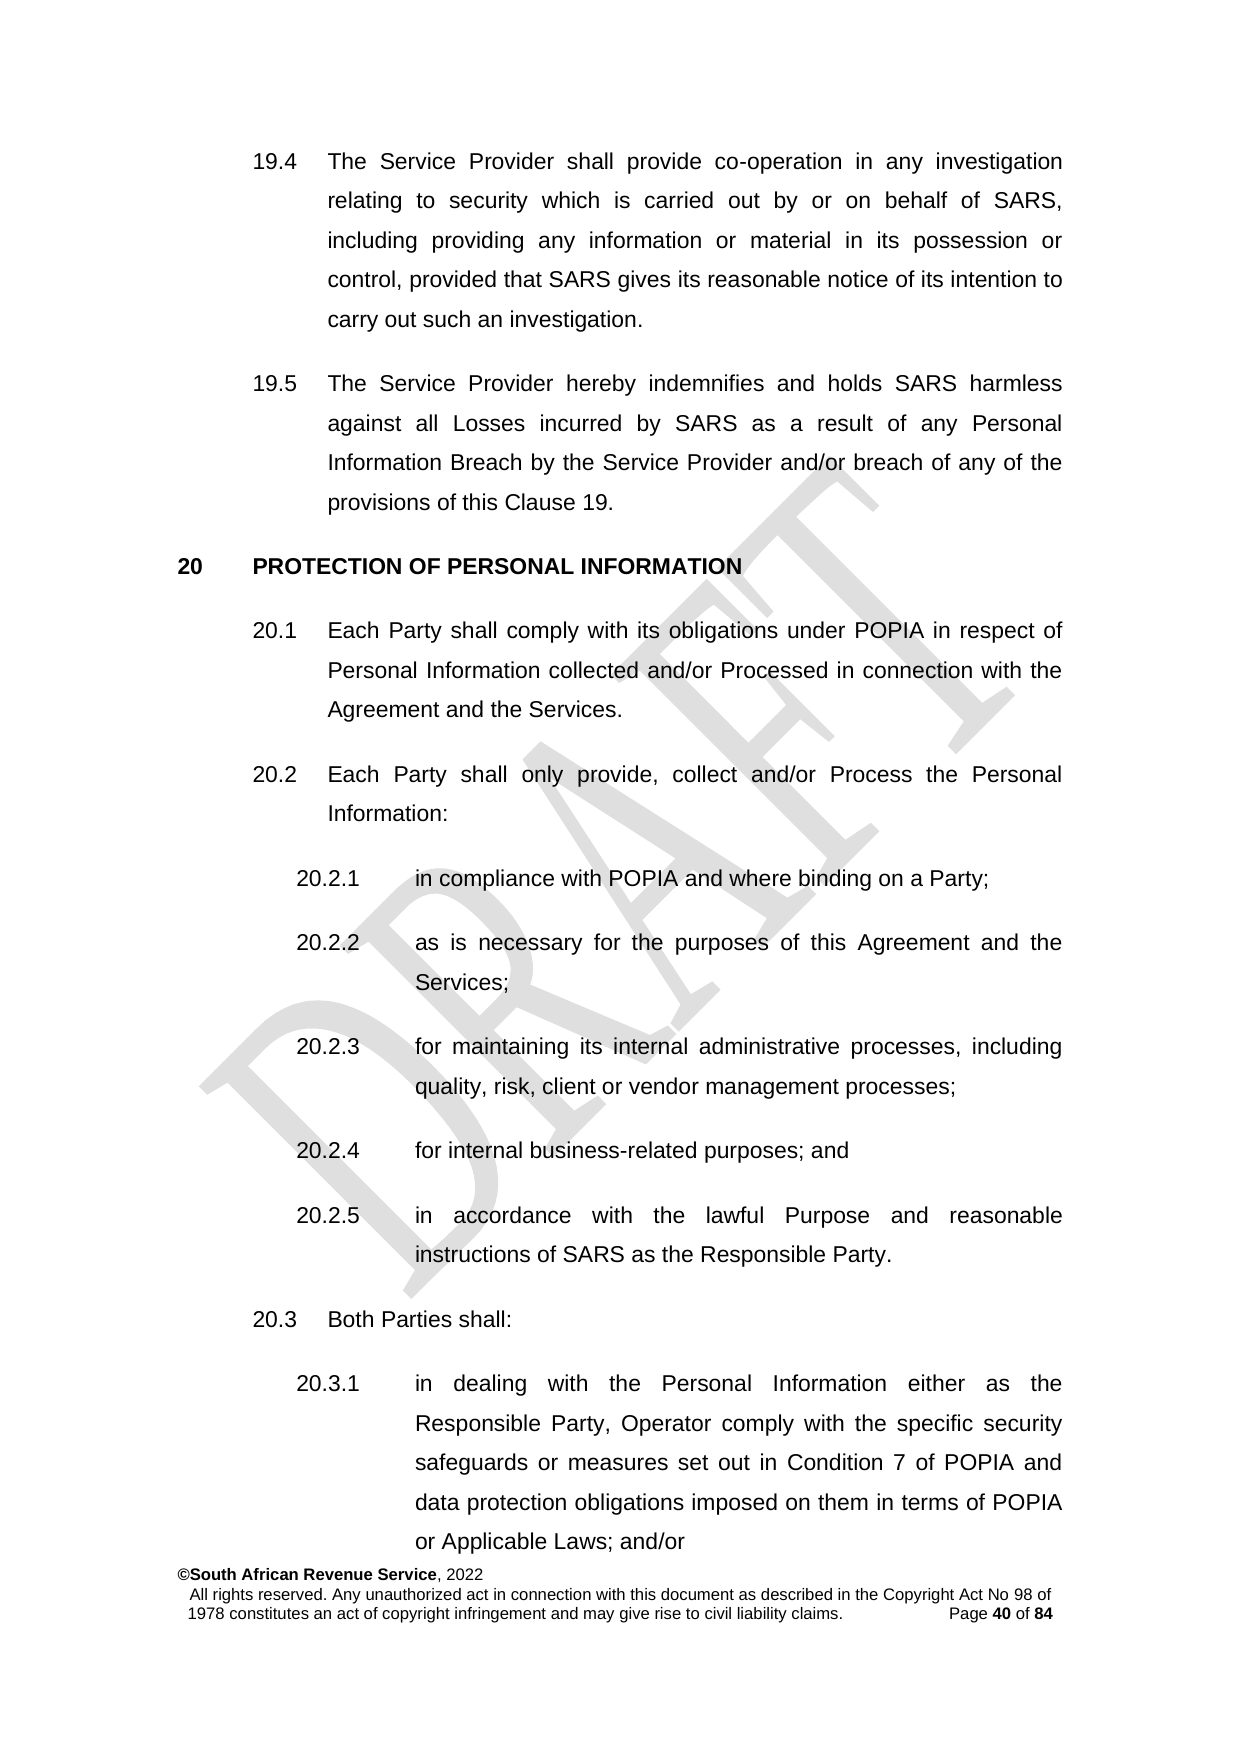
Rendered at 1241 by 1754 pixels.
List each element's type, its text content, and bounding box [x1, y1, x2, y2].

list as is necessary for the purposes of this Agreement and the Services; [296, 929, 1063, 995]
list The Service Provider shall provide co-operation in any investigation relating to security which is carried out by or on behalf of SARS, including providing any information or material in its possession or control, provided that SARS gives its reasonable notice of its intention to carry out such an investigation. [252, 148, 1063, 332]
list Each Party shall comply with its obligations under POPIA in respect of Personal Information collected and/or Processed in connection with the Agreement and the Services. [252, 617, 1063, 723]
list in dealing with the Personal Information either as the Responsible Party, Operator comply with the specific security safeguards or measures set out in Condition 7 of POPIA and data protection obligations imposed on them in terms of POPIA or Applicable Laws; and/or [296, 1370, 1063, 1554]
list Both Parties shall: [252, 1306, 1063, 1332]
list for internal business-related purposes; and [296, 1137, 1063, 1164]
list PROTECTION OF PERSONAL INFORMATION [177, 553, 1063, 579]
list for maintaining its internal administrative processes, including quality, risk, client or vendor management processes; [296, 1033, 1063, 1099]
list Each Party shall only provide, collect and/or Process the Personal Information: [252, 761, 1063, 827]
list in accordance with the lawful Purpose and reasonable instructions of SARS as the Responsible Party. [296, 1202, 1063, 1268]
list in compliance with POPIA and where binding on a Party; [296, 865, 1063, 891]
list The Service Provider hereby indemnifies and holds SARS harmless against all Losses incurred by SARS as a result of any Personal Information Breach by the Service Provider and/or breach of any of the provisions of this Clause 19. [252, 370, 1063, 515]
